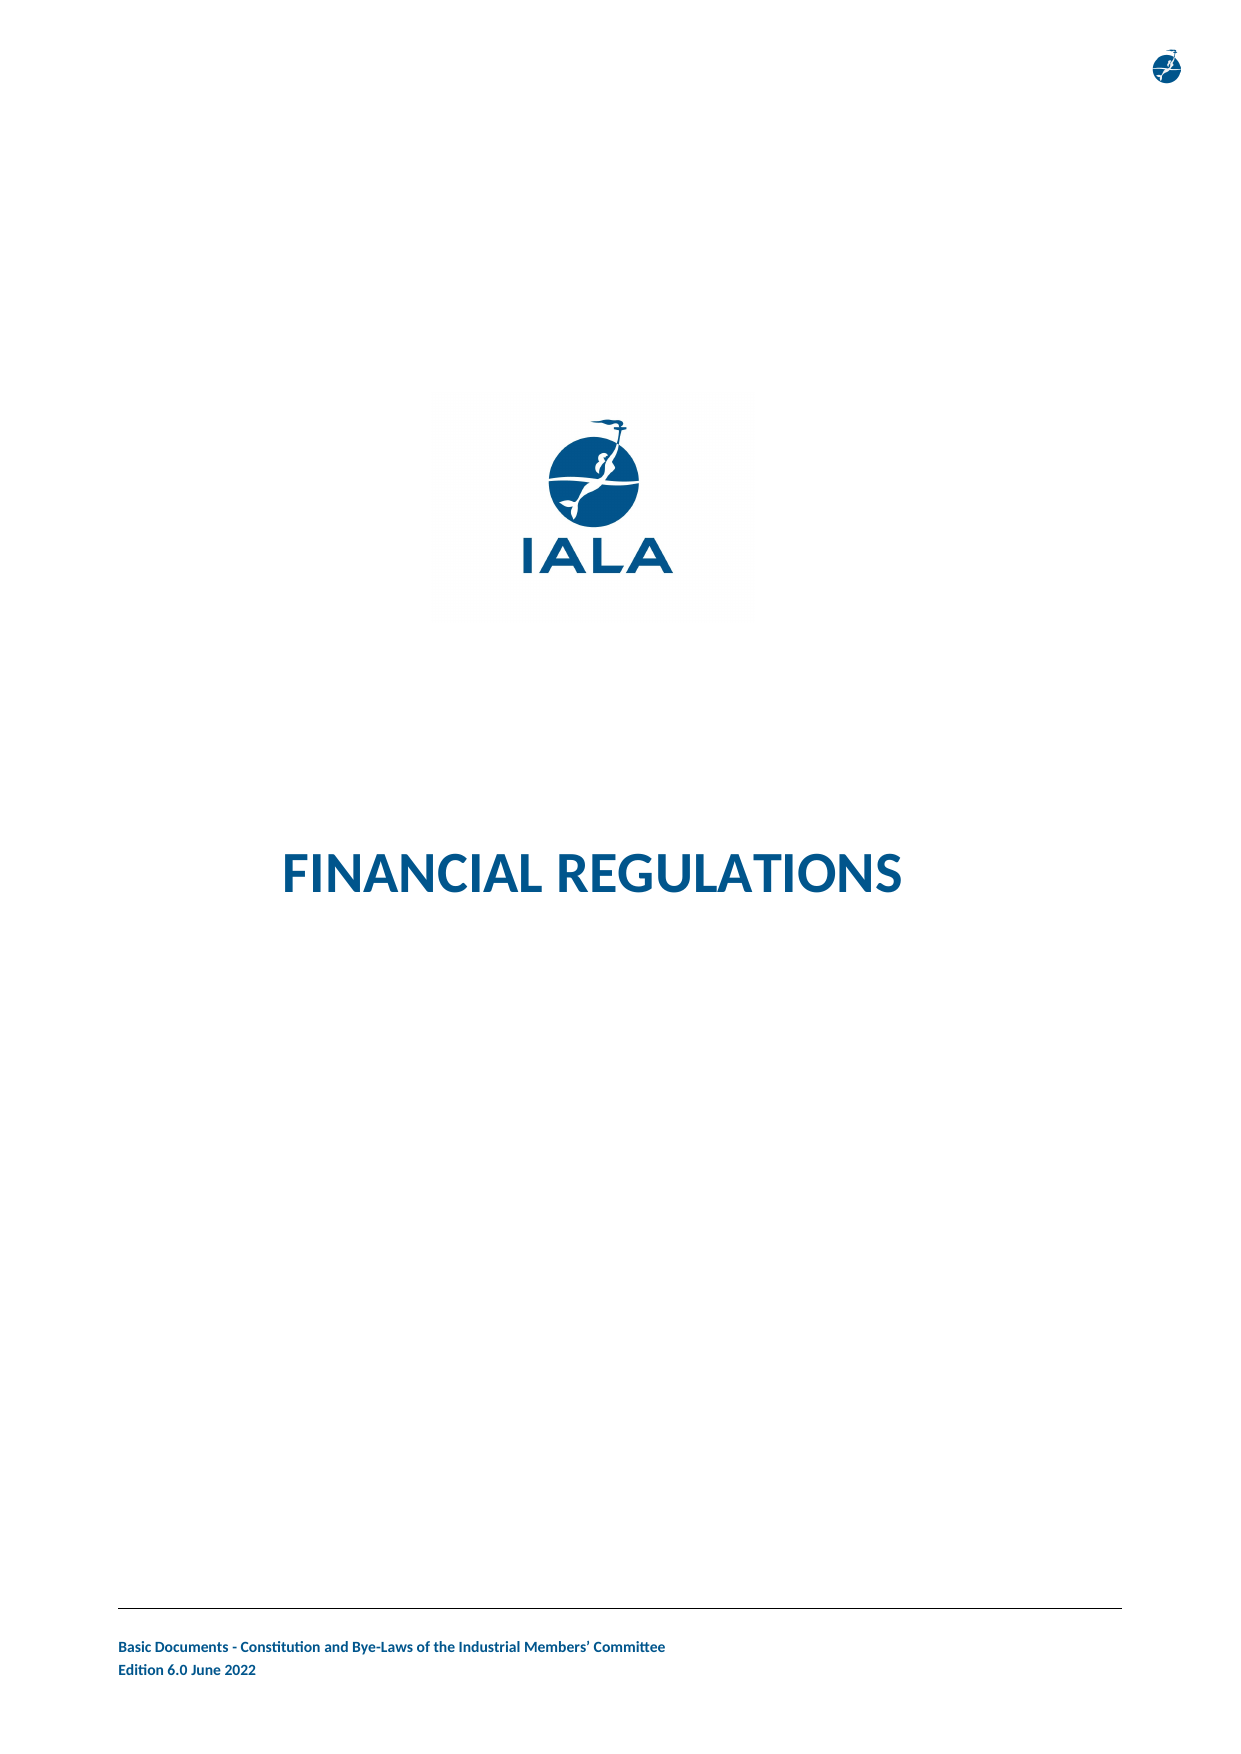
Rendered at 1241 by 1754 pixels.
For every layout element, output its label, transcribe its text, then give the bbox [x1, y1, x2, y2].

title Financial Regulations [118, 836, 1068, 907]
picture [1121, 0, 1240, 118]
picture [430, 392, 756, 623]
